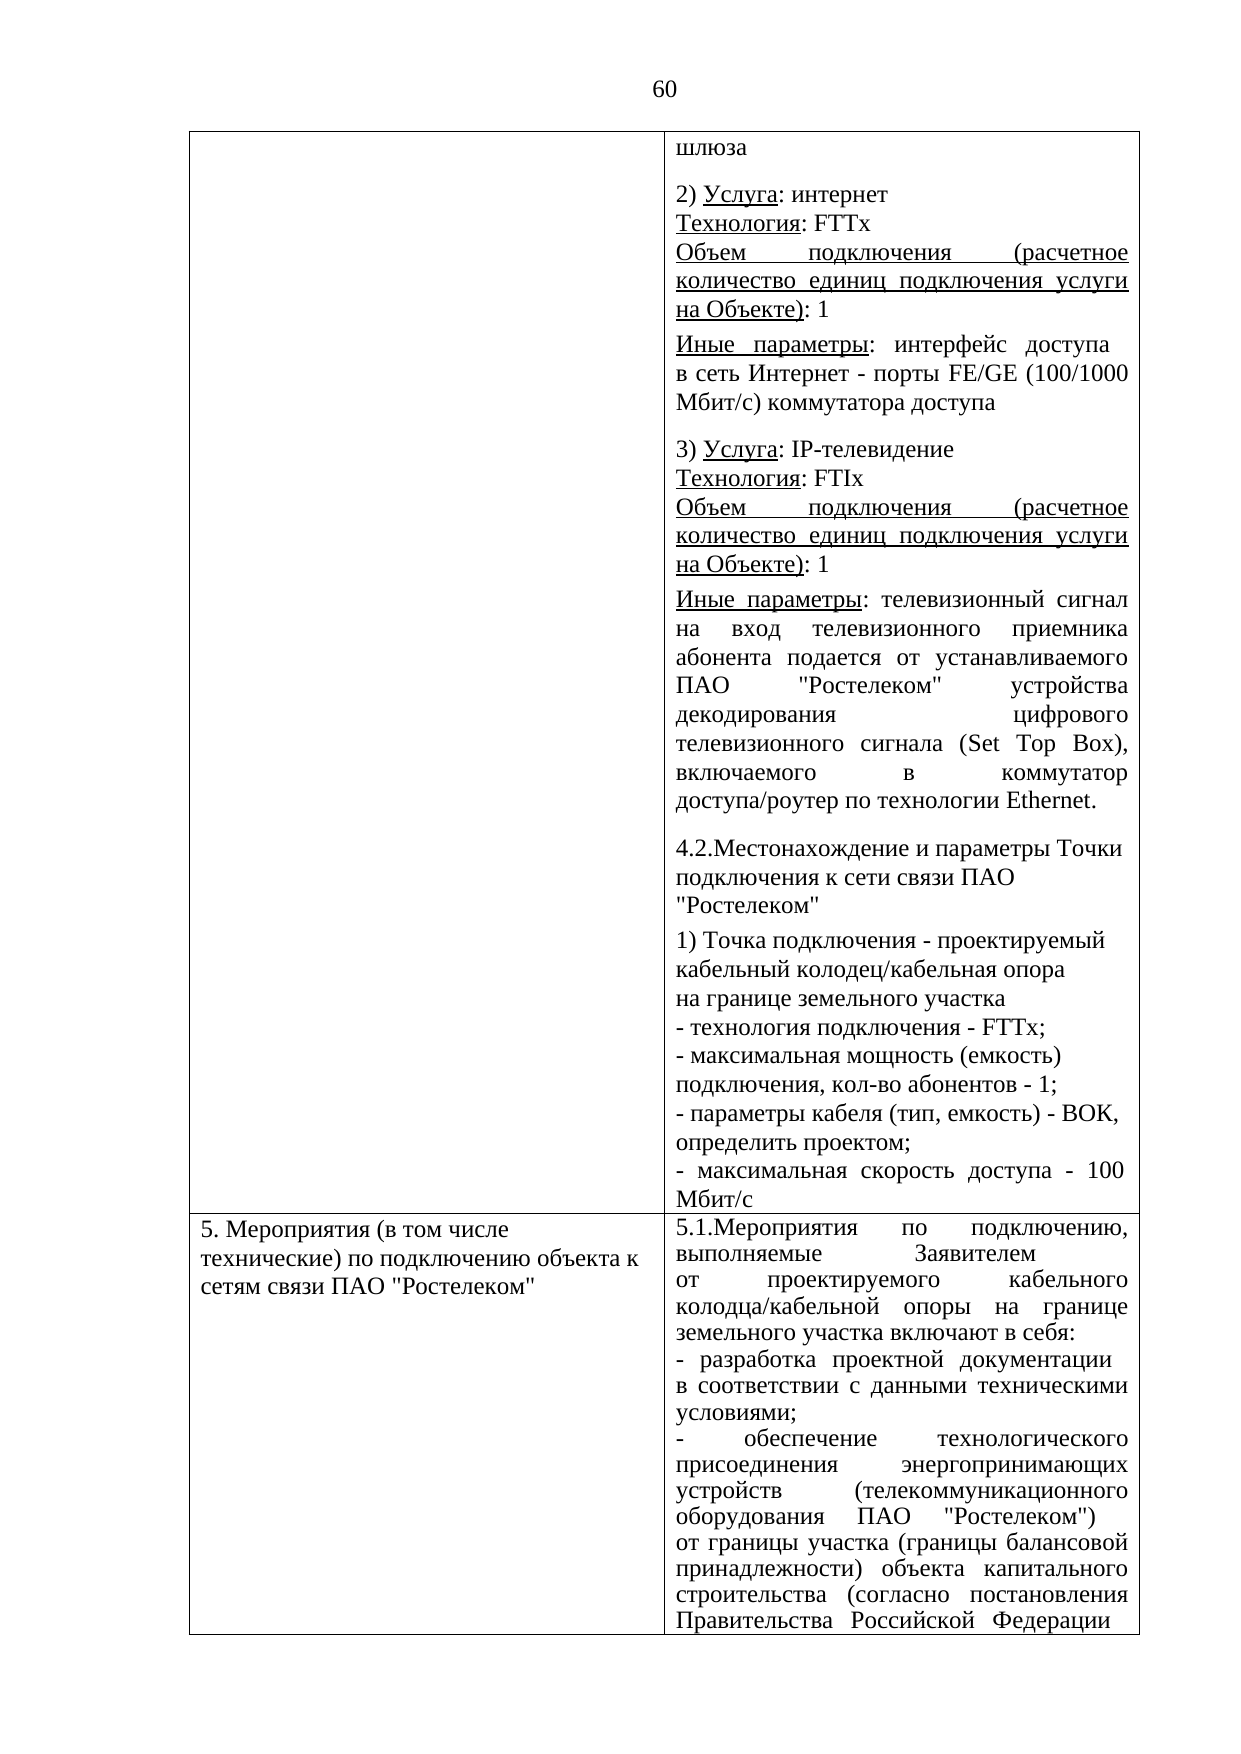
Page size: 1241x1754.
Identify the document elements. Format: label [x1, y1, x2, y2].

table_cell [665, 132, 1139, 1213]
table_cell [665, 1214, 1139, 1634]
table_cell [190, 1214, 664, 1634]
table_cell [190, 132, 664, 1213]
